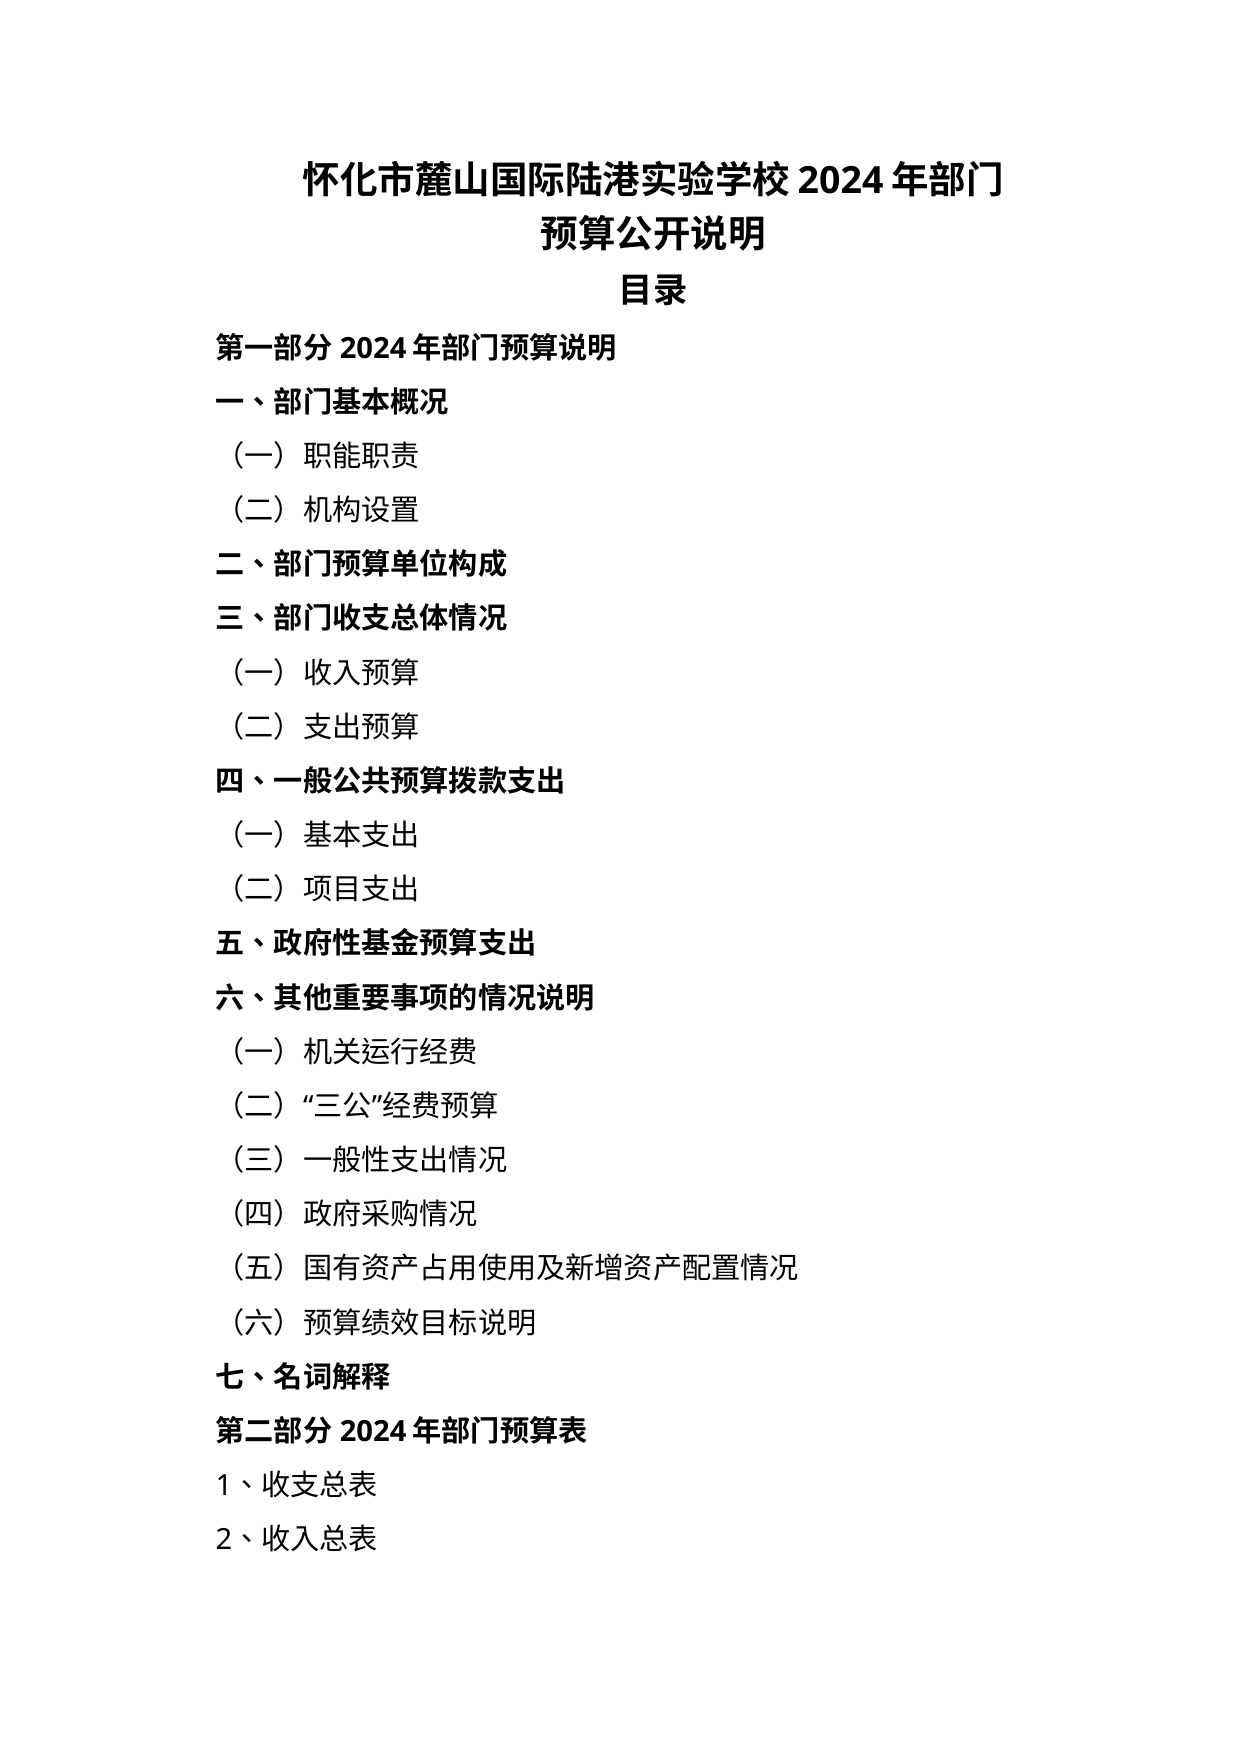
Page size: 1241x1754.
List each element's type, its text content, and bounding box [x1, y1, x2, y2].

text 一、部门基本概况 [150, 367, 1090, 421]
text （一）职能职责 [150, 421, 1090, 475]
text 三、部门收支总体情况 [150, 583, 1090, 637]
text （六）预算绩效目标说明 [150, 1287, 1090, 1342]
text （四）政府采购情况 [150, 1179, 1090, 1233]
text （二）项目支出 [150, 854, 1090, 908]
text 目录 [150, 258, 1090, 312]
text 六、其他重要事项的情况说明 [150, 962, 1090, 1017]
text （二）“三公”经费预算 [150, 1071, 1090, 1125]
text （一）机关运行经费 [150, 1017, 1090, 1071]
text （五）国有资产占用使用及新增资产配置情况 [150, 1233, 1090, 1287]
text 第二部分 2024年部门预算表 [150, 1396, 1090, 1450]
text （三）一般性支出情况 [150, 1125, 1090, 1179]
text 第一部分 2024年部门预算说明 [150, 312, 1090, 367]
text 预算公开说明 [150, 204, 1090, 258]
text （二）机构设置 [150, 475, 1090, 529]
text （二）支出预算 [150, 692, 1090, 746]
text 四、一般公共预算拨款支出 [150, 746, 1090, 800]
text 五、政府性基金预算支出 [150, 908, 1090, 962]
text （一）基本支出 [150, 800, 1090, 854]
text （一）收入预算 [150, 637, 1090, 692]
text 1、收支总表 [150, 1450, 1090, 1504]
text 2、收入总表 [150, 1504, 1090, 1558]
text 怀化市麓山国际陆港实验学校2024年部门 [150, 150, 1090, 204]
text 七、名词解释 [150, 1342, 1090, 1396]
text 二、部门预算单位构成 [150, 529, 1090, 583]
